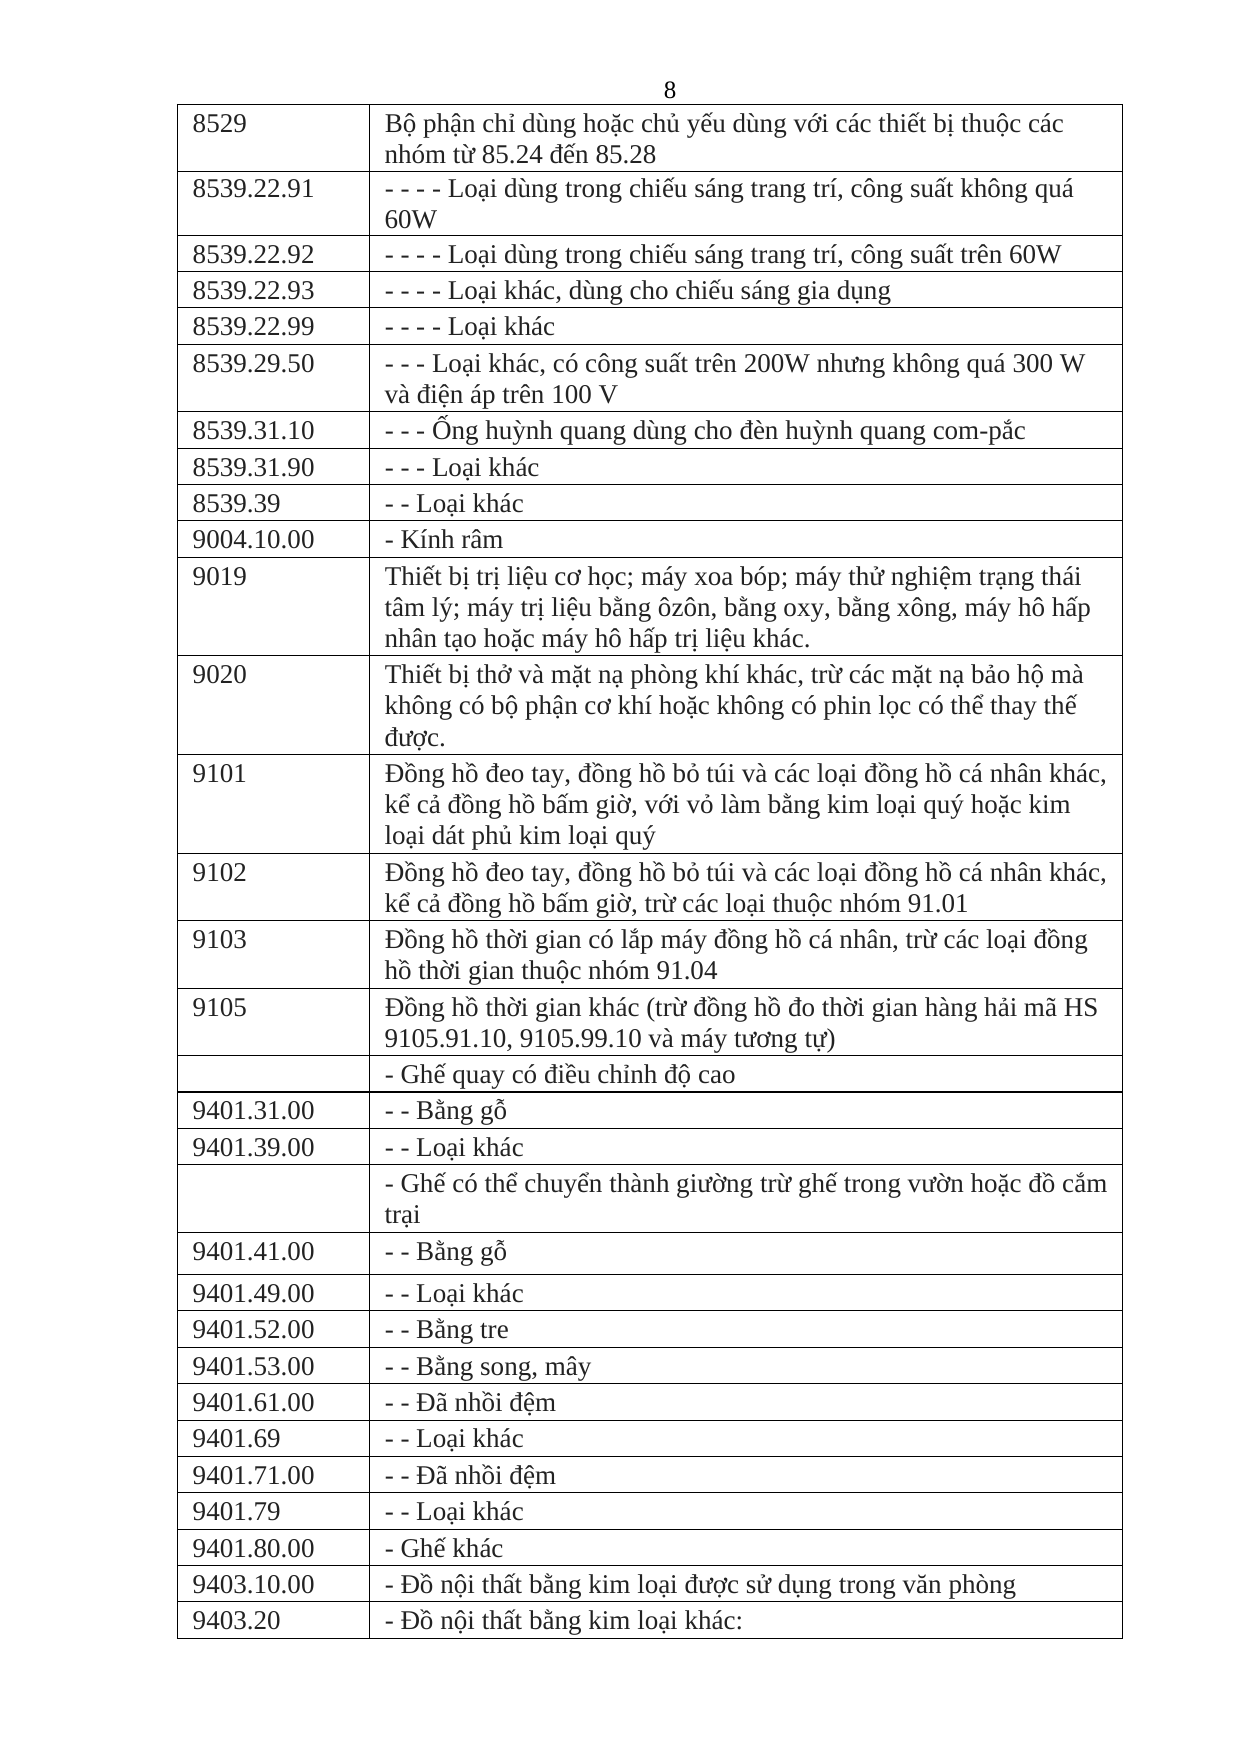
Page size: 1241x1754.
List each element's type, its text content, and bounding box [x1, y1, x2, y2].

table_cell 9403.20 [178, 1602, 369, 1638]
table_cell 9401.31.00 [178, 1093, 369, 1128]
table_cell 9019 [178, 558, 369, 655]
table_cell - Ghế khác [370, 1530, 1122, 1565]
table_cell - - Loại khác [370, 1129, 1122, 1164]
table_cell 9103 [178, 921, 369, 987]
table_cell Đồng hồ thời gian có lắp máy đồng hồ cá nhân, trừ các loại đồng hồ thời gian thuộc nhóm 91.04 [370, 921, 1122, 987]
table_cell 8539.22.91 [178, 172, 369, 234]
table_cell - Đồ nội thất bằng kim loại khác: [370, 1602, 1122, 1638]
table_cell - Đồ nội thất bằng kim loại được sử dụng trong văn phòng [370, 1566, 1122, 1601]
table_cell - - Loại khác [370, 485, 1122, 520]
table_cell 9105 [178, 989, 369, 1055]
table_cell 9401.61.00 [178, 1384, 369, 1419]
table_cell 8539.29.50 [178, 345, 369, 411]
table_cell - Ghế có thể chuyển thành giường trừ ghế trong vườn hoặc đồ cắm trại [370, 1165, 1122, 1232]
table_cell - - - - Loại khác [370, 308, 1122, 344]
table_cell Đồng hồ đeo tay, đồng hồ bỏ túi và các loại đồng hồ cá nhân khác, kể cả đồng hồ bấm giờ, trừ các loại thuộc nhóm 91.01 [370, 854, 1122, 920]
table_cell - - - Loại khác, có công suất trên 200W nhưng không quá 300 W và điện áp trên 100 V [370, 345, 1122, 411]
table_cell - - Bằng tre [370, 1311, 1122, 1347]
table_cell Thiết bị trị liệu cơ học; máy xoa bóp; máy thử nghiệm trạng thái tâm lý; máy trị liệu bằng ôzôn, bằng oxy, bằng xông, máy hô hấp nhân tạo hoặc máy hô hấp trị liệu khác. [370, 558, 1122, 655]
table_cell 9401.49.00 [178, 1275, 369, 1310]
table_cell - - Loại khác [370, 1275, 1122, 1310]
table_cell 9101 [178, 755, 369, 852]
table_cell 8539.22.93 [178, 272, 369, 307]
table_cell 9102 [178, 854, 369, 920]
table_cell 9401.79 [178, 1493, 369, 1528]
table_cell - - Bằng song, mây [370, 1348, 1122, 1383]
table_cell - - - - Loại khác, dùng cho chiếu sáng gia dụng [370, 272, 1122, 307]
table_cell 9401.41.00 [178, 1233, 369, 1274]
table_cell [178, 1165, 369, 1232]
table_cell 9401.39.00 [178, 1129, 369, 1164]
table_cell - - - Ống huỳnh quang dùng cho đèn huỳnh quang com-pắc [370, 412, 1122, 447]
table_cell 8539.22.92 [178, 236, 369, 271]
table_cell 9401.52.00 [178, 1311, 369, 1347]
table_cell - - - - Loại dùng trong chiếu sáng trang trí, công suất không quá 60W [370, 172, 1122, 234]
table_cell - Ghế quay có điều chỉnh độ cao [370, 1056, 1122, 1091]
table_cell - - Bằng gỗ [370, 1093, 1122, 1128]
table_cell Bộ phận chỉ dùng hoặc chủ yếu dùng với các thiết bị thuộc các nhóm từ 85.24 đến 85.28 [370, 105, 1122, 171]
table_cell 8539.39 [178, 485, 369, 520]
table_cell Đồng hồ thời gian khác (trừ đồng hồ đo thời gian hàng hải mã HS 9105.91.10, 9105.99.10 và máy tương tự) [370, 989, 1122, 1055]
table_cell 9004.10.00 [178, 521, 369, 557]
table_cell - Kính râm [370, 521, 1122, 557]
table_cell - - Bằng gỗ [370, 1233, 1122, 1274]
table_cell 8539.22.99 [178, 308, 369, 344]
table_cell Thiết bị thở và mặt nạ phòng khí khác, trừ các mặt nạ bảo hộ mà không có bộ phận cơ khí hoặc không có phin lọc có thể thay thế được. [370, 656, 1122, 754]
table_cell 9401.71.00 [178, 1457, 369, 1492]
table_cell 8539.31.90 [178, 449, 369, 484]
table_cell - - Đã nhồi đệm [370, 1384, 1122, 1419]
table_cell - - Đã nhồi đệm [370, 1457, 1122, 1492]
table_cell 9401.69 [178, 1421, 369, 1456]
table_cell - - Loại khác [370, 1421, 1122, 1456]
table_cell 8529 [178, 105, 369, 171]
table_cell - - Loại khác [370, 1493, 1122, 1528]
table_cell 9020 [178, 656, 369, 754]
table_cell - - - Loại khác [370, 449, 1122, 484]
table_cell 9403.10.00 [178, 1566, 369, 1601]
table_cell [178, 1056, 369, 1091]
table_cell Đồng hồ đeo tay, đồng hồ bỏ túi và các loại đồng hồ cá nhân khác, kể cả đồng hồ bấm giờ, với vỏ làm bằng kim loại quý hoặc kim loại dát phủ kim loại quý [370, 755, 1122, 852]
table_cell 9401.80.00 [178, 1530, 369, 1565]
table_cell 8539.31.10 [178, 412, 369, 447]
table_cell 9401.53.00 [178, 1348, 369, 1383]
table_cell - - - - Loại dùng trong chiếu sáng trang trí, công suất trên 60W [370, 236, 1122, 271]
